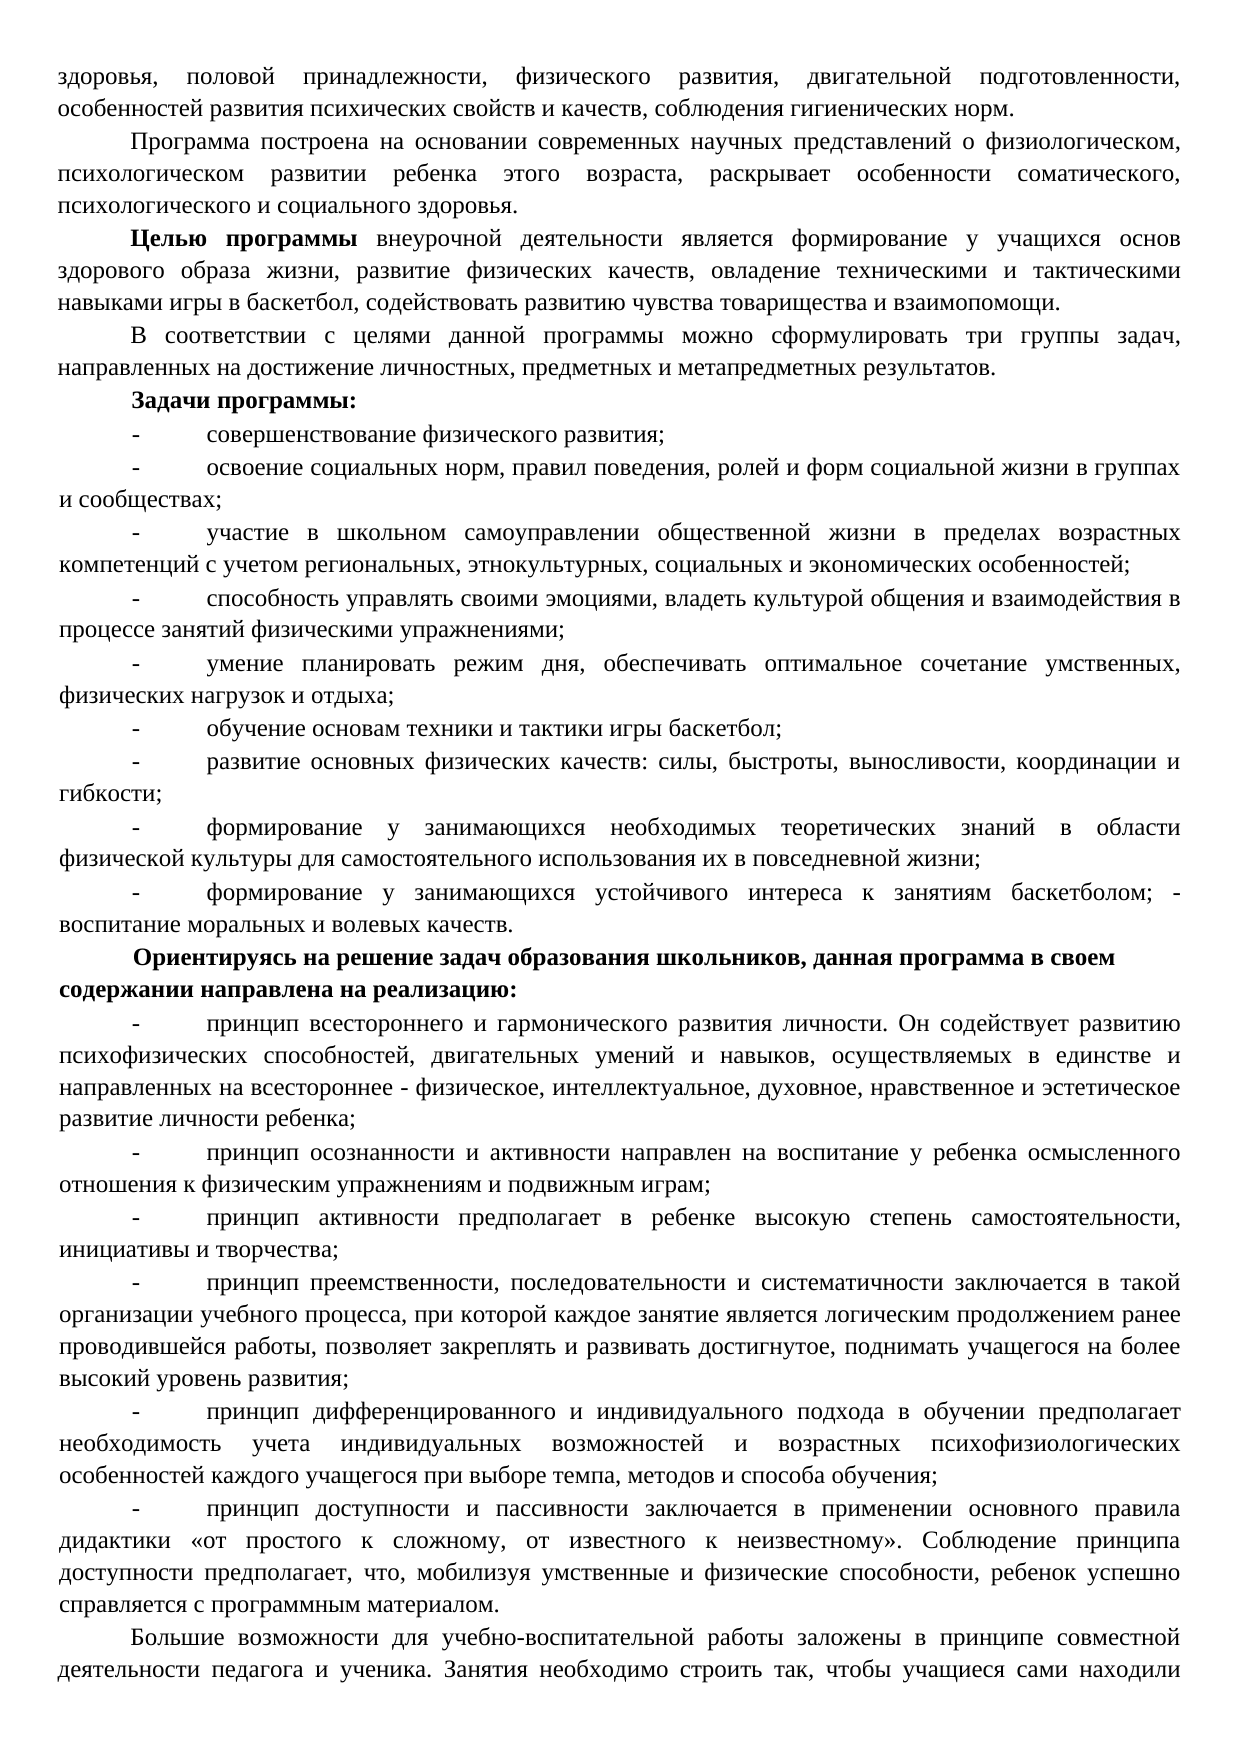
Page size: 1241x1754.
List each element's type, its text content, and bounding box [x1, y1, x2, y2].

list участие в школьном самоуправлении общественной жизни в пределах возрастных компетенций с учетом региональных, этнокультурных, социальных и экономических особенностей; [59, 517, 1182, 578]
list формирование у занимающихся устойчивого интереса к занятиям баскетболом; - воспитание моральных и волевых качеств. [59, 877, 1182, 937]
list совершенствование физического развития; [59, 419, 1182, 448]
list принцип всестороннего и гармонического развития личности. Он содействует развитию психофизических способностей, двигательных умений и навыков, осуществляемых в единстве и направленных на всестороннее - физическое, интеллектуальное, духовное, нравственное и эстетическое развитие личности ребенка; [59, 1008, 1182, 1132]
list способность управлять своими эмоциями, владеть культурой общения и взаимодействия в процессе занятий физическими упражнениями; [59, 583, 1182, 643]
text Программа построена на основании современных научных представлений о физиологическом, психологическом развитии ребенка этого возраста, раскрывает особенности соматического, психологического и социального здоровья. [57, 126, 1182, 219]
list развитие основных физических качеств: силы, быстроты, выносливости, координации и гибкости; [59, 746, 1182, 807]
list принцип доступности и пассивности заключается в применении основного правила дидактики «от простого к сложному, от известного к неизвестному». Соблюдение принципа доступности предполагает, что, мобилизуя умственные и физические способности, ребенок успешно справляется с программным материалом. [59, 1493, 1182, 1618]
text В соответствии с целями данной программы можно сформулировать три группы задач, направленных на достижение личностных, предметных и метапредметных результатов. [57, 320, 1182, 381]
list умение планировать режим дня, обеспечивать оптимальное сочетание умственных, физических нагрузок и отдыха; [59, 648, 1182, 708]
list принцип осознанности и активности направлен на воспитание у ребенка осмысленного отношения к физическим упражнениям и подвижным играм; [59, 1137, 1182, 1197]
list принцип преемственности, последовательности и систематичности заключается в такой организации учебного процесса, при которой каждое занятие является логическим продолжением ранее проводившейся работы, позволяет закреплять и развивать достигнутое, поднимать учащегося на более высокий уровень развития; [59, 1267, 1182, 1392]
list освоение социальных норм, правил поведения, ролей и форм социальной жизни в группах и сообществах; [59, 452, 1182, 513]
list обучение основам техники и тактики игры баскетбол; [59, 713, 1182, 742]
text Ориентируясь на решение задач образования школьников, данная программа в своем содержании направлена на реализацию: [59, 942, 1187, 1003]
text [57, 61, 1182, 122]
list формирование у занимающихся необходимых теоретических знаний в области физической культуры для самостоятельного использования их в повседневной жизни; [59, 812, 1182, 872]
text Задачи программы: [131, 386, 1187, 414]
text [57, 1622, 1182, 1683]
text Целью программы внеурочной деятельности является формирование у учащихся основ здорового образа жизни, развитие физических качеств, овладение техническими и тактическими навыками игры в баскетбол, содействовать развитию чувства товарищества и взаимопомощи. [57, 223, 1182, 316]
list принцип дифференцированного и индивидуального подхода в обучении предполагает необходимость учета индивидуальных возможностей и возрастных психофизиологических особенностей каждого учащегося при выборе темпа, методов и способа обучения; [59, 1396, 1182, 1489]
list принцип активности предполагает в ребенке высокую степень самостоятельности, инициативы и творчества; [59, 1202, 1182, 1263]
